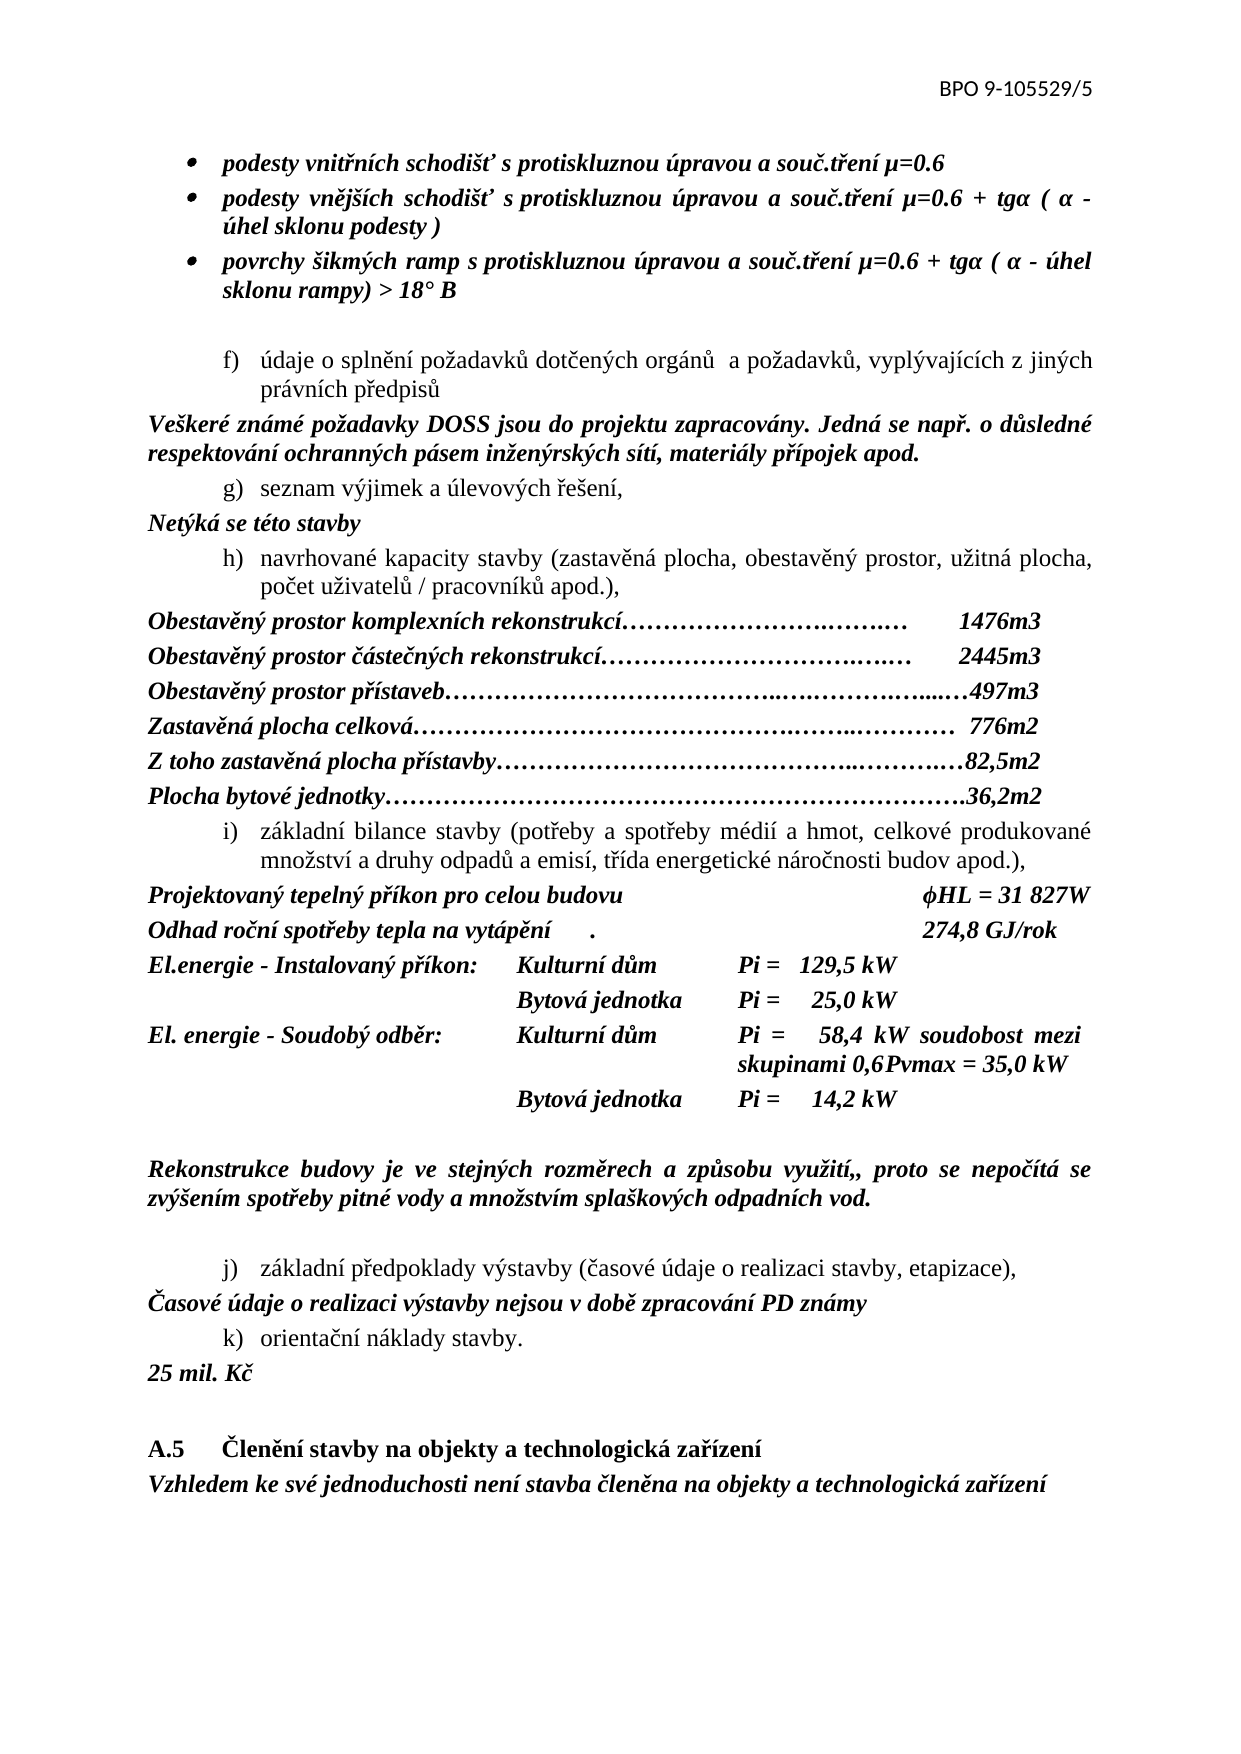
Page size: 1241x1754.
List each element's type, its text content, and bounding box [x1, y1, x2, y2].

text Plocha bytové jednotky…………………………………………………………….36,2m2 [148, 781, 1093, 810]
text Obestavěný prostor komplexních rekonstrukcí…………………….…….… 1476m3 [148, 606, 1093, 635]
text Obestavěný prostor přístaveb…………………………………..….……….…....…497m3 [148, 676, 1093, 705]
text Netýká se této stavby [148, 508, 1093, 536]
list navrhované kapacity stavby (zastavěná plocha, obestavěný prostor, užitná plocha, počet uživatelů / pracovníků apod.), [223, 543, 1093, 600]
text Bytová jednotka Pi = 25,0 kW [148, 985, 1093, 1014]
text Z toho zastavěná plocha přístavby……………………………………..……….…82,5m2 [148, 746, 1093, 775]
text Obestavěný prostor částečných rekonstrukcí………………………….….… 2445m3 [148, 641, 1093, 670]
list povrchy šikmých ramp s protiskluznou úpravou a souč.tření μ=0.6 + tgα ( α - úhel sklonu rampy) > 18° B [185, 246, 1093, 304]
text El.energie - Instalovaný příkon: Kulturní dům Pi = 129,5 kW [148, 950, 1093, 979]
list údaje o splnění požadavků dotčených orgánů a požadavků, vyplývajících z jiných právních předpisů [223, 345, 1093, 403]
text 25 mil. Kč [148, 1358, 1093, 1386]
list základní předpoklady výstavby (časové údaje o realizaci stavby, etapizace), [223, 1253, 1093, 1281]
list seznam výjimek a úlevových řešení, [223, 473, 1093, 501]
text Časové údaje o realizaci výstavby nejsou v době zpracování PD známy [148, 1288, 1093, 1316]
text A.5 Členění stavby na objekty a technologická zařízení [148, 1434, 1093, 1463]
text Projektovaný tepelný příkon pro celou budovu ϕHL = 31 827W [148, 880, 1093, 909]
list základní bilance stavby (potřeby a spotřeby médií a hmot, celkové produkované množství a druhy odpadů a emisí, třída energetické náročnosti budov apod.), [223, 816, 1093, 874]
text Veškeré známé požadavky DOSS jsou do projektu zapracovány. Jedná se např. o důsledné respektování ochranných pásem inženýrských sítí, materiály přípojek apod. [148, 409, 1093, 466]
text Bytová jednotka Pi = 14,2 kW [148, 1084, 1093, 1113]
list orientační náklady stavby. [223, 1323, 1093, 1351]
text Odhad roční spotřeby tepla na vytápění . 274,8 GJ/rok [148, 915, 1093, 944]
list podesty vnějších schodišť s protiskluznou úpravou a souč.tření μ=0.6 + tgα ( α - úhel sklonu podesty ) [185, 183, 1093, 240]
text Zastavěná plocha celková……………………………………….……..………… 776m2 [148, 711, 1093, 740]
list podesty vnitřních schodišť s protiskluznou úpravou a souč.tření μ=0.6 [185, 148, 1093, 176]
text Rekonstrukce budovy je ve stejných rozměrech a způsobu využití,, proto se nepočítá se zvýšením spotřeby pitné vody a množstvím splaškových odpadních vod. [148, 1154, 1093, 1211]
text El. energie - Soudobý odběr: Kulturní dům Pi = 58,4 kW soudobost mezi skupinami 0,6 Pvmax = 35,0 kW [148, 1020, 1093, 1078]
text Vzhledem ke své jednoduchosti není stavba členěna na objekty a technologická zařízení [148, 1469, 1093, 1498]
